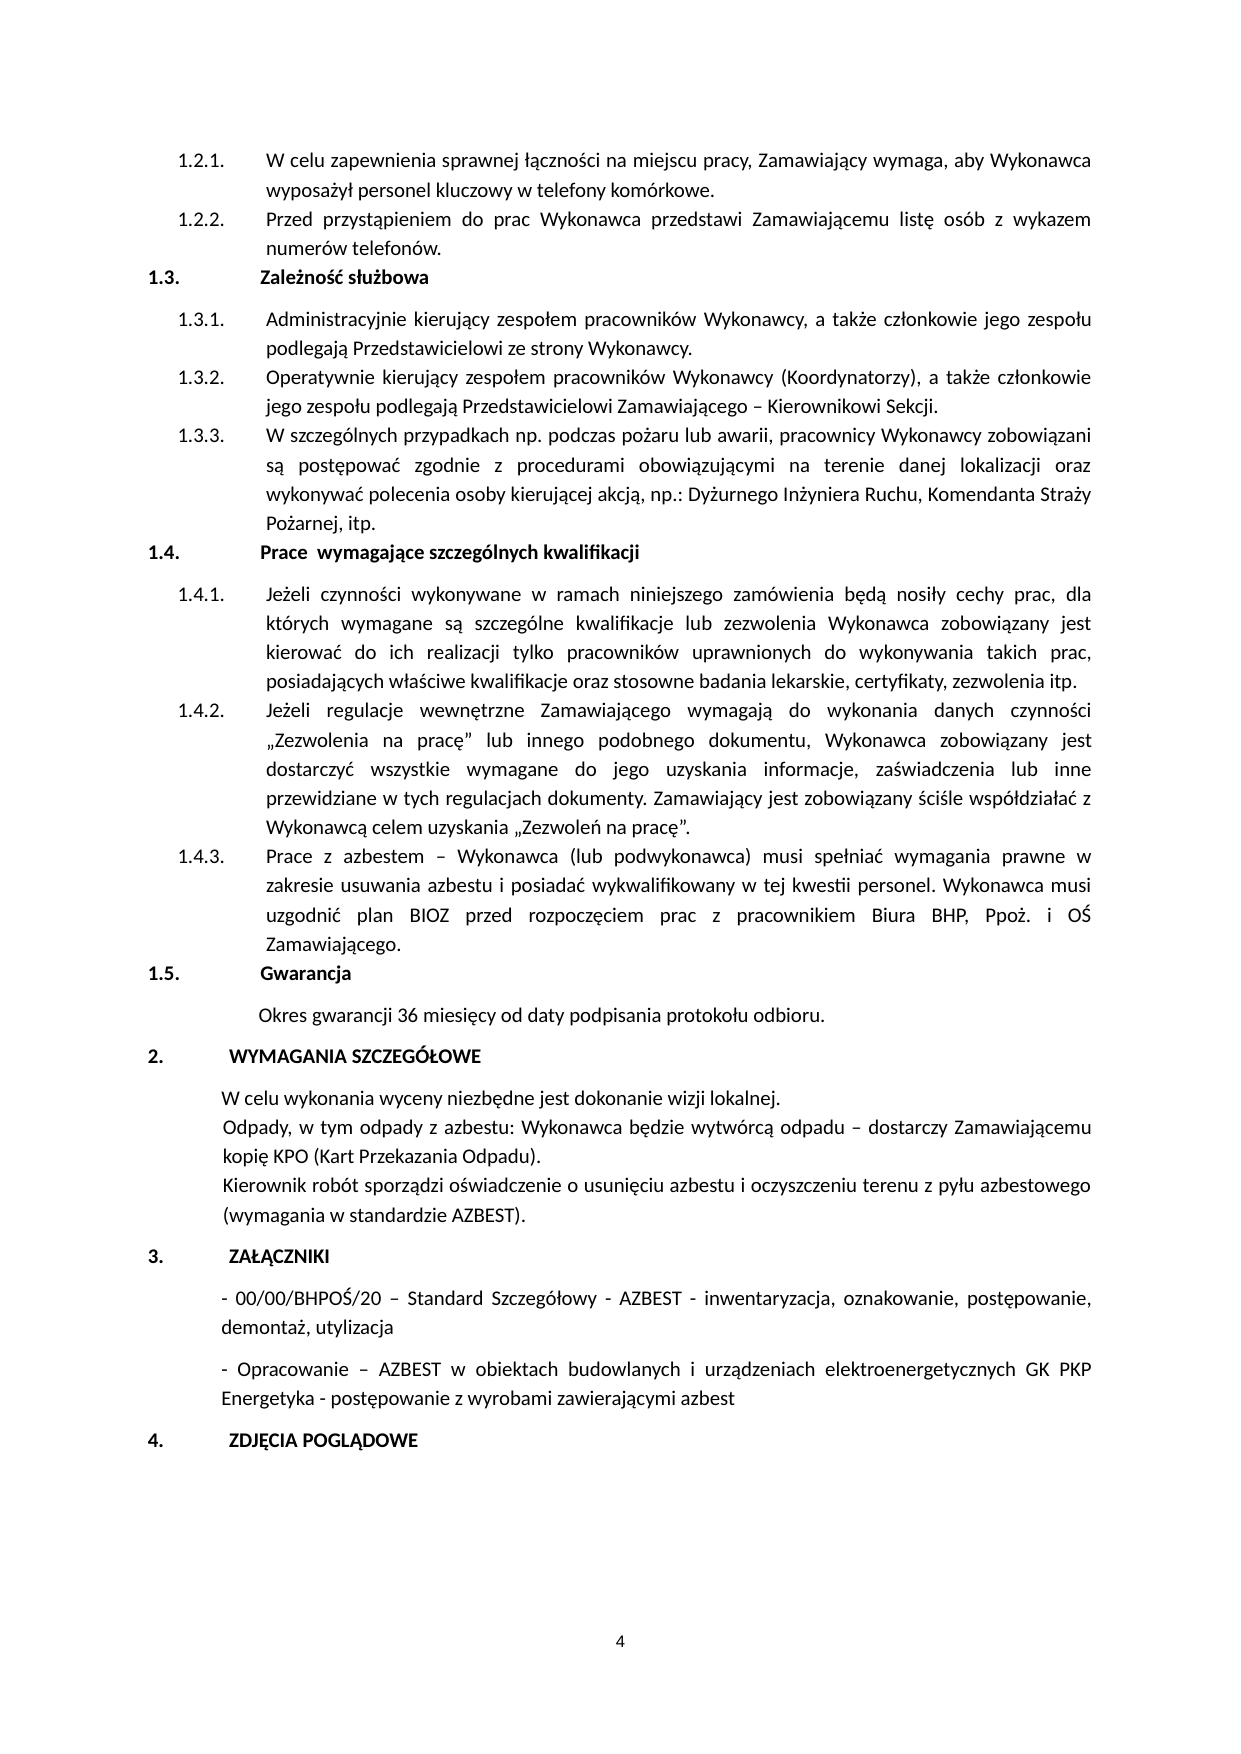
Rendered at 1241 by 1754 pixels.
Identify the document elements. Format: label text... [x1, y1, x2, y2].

list Przed przystąpieniem do prac Wykonawca przedstawi Zamawiającemu listę osób z wykazem numerów telefonów. [177, 206, 1093, 261]
list Okres gwarancji 36 miesięcy od daty podpisania protokołu odbioru. [258, 1002, 1093, 1027]
list Administracyjnie kierujący zespołem pracowników Wykonawcy, a także członkowie jego zespołu podlegają Przedstawicielowi ze strony Wykonawcy. [177, 306, 1093, 361]
list WYMAGANIA SZCZEGÓŁOWE [148, 1043, 1093, 1069]
list Odpady, w tym odpady z azbestu: Wykonawca będzie wytwórcą odpadu – dostarczy Zamawiającemu kopię KPO (Kart Przekazania Odpadu). [223, 1114, 1093, 1169]
list ZDJĘCIA POGLĄDOWE [148, 1427, 1093, 1452]
list W celu zapewnienia sprawnej łączności na miejscu pracy, Zamawiający wymaga, aby Wykonawca wyposażył personel kluczowy w telefony komórkowe. [177, 148, 1093, 202]
list Prace wymagające szczególnych kwalifikacji [148, 539, 1093, 565]
list Jeżeli regulacje wewnętrzne Zamawiającego wymagają do wykonania danych czynności „Zezwolenia na pracę” lub innego podobnego dokumentu, Wykonawca zobowiązany jest dostarczyć wszystkie wymagane do jego uzyskania informacje, zaświadczenia lub inne przewidziane w tych regulacjach dokumenty. Zamawiający jest zobowiązany ściśle współdziałać z Wykonawcą celem uzyskania „Zezwoleń na pracę”. [177, 698, 1093, 840]
list - 00/00/BHPOŚ/20 – Standard Szczegółowy - AZBEST - inwentaryzacja, oznakowanie, postępowanie, demontaż, utylizacja [221, 1285, 1093, 1340]
list Kierownik robót sporządzi oświadczenie o usunięciu azbestu i oczyszczeniu terenu z pyłu azbestowego (wymagania w standardzie AZBEST). [223, 1173, 1093, 1227]
list Zależność służbowa [148, 264, 1093, 290]
list Jeżeli czynności wykonywane w ramach niniejszego zamówienia będą nosiły cechy prac, dla których wymagane są szczególne kwalifikacje lub zezwolenia Wykonawca zobowiązany jest kierować do ich realizacji tylko pracowników uprawnionych do wykonywania takich prac, posiadających właściwe kwalifikacje oraz stosowne badania lekarskie, certyfikaty, zezwolenia itp. [177, 581, 1093, 694]
list Operatywnie kierujący zespołem pracowników Wykonawcy (Koordynatorzy), a także członkowie jego zespołu podlegają Przedstawicielowi Zamawiającego – Kierownikowi Sekcji. [177, 364, 1093, 419]
list Gwarancja [148, 960, 1093, 986]
list ZAŁĄCZNIKI [148, 1243, 1093, 1269]
list W celu wykonania wyceny niezbędne jest dokonanie wizji lokalnej. [221, 1085, 1093, 1111]
list Prace z azbestem – Wykonawca (lub podwykonawca) musi spełniać wymagania prawne w zakresie usuwania azbestu i posiadać wykwalifikowany w tej kwestii personel. Wykonawca musi uzgodnić plan BIOZ przed rozpoczęciem prac z pracownikiem Biura BHP, Ppoż. i OŚ Zamawiającego. [177, 843, 1093, 956]
list - Opracowanie – AZBEST w obiektach budowlanych i urządzeniach elektroenergetycznych GK PKP Energetyka - postępowanie z wyrobami zawierającymi azbest [221, 1356, 1093, 1411]
list W szczególnych przypadkach np. podczas pożaru lub awarii, pracownicy Wykonawcy zobowiązani są postępować zgodnie z procedurami obowiązującymi na terenie danej lokalizacji oraz wykonywać polecenia osoby kierującej akcją, np.: Dyżurnego Inżyniera Ruchu, Komendanta Straży Pożarnej, itp. [177, 423, 1093, 536]
